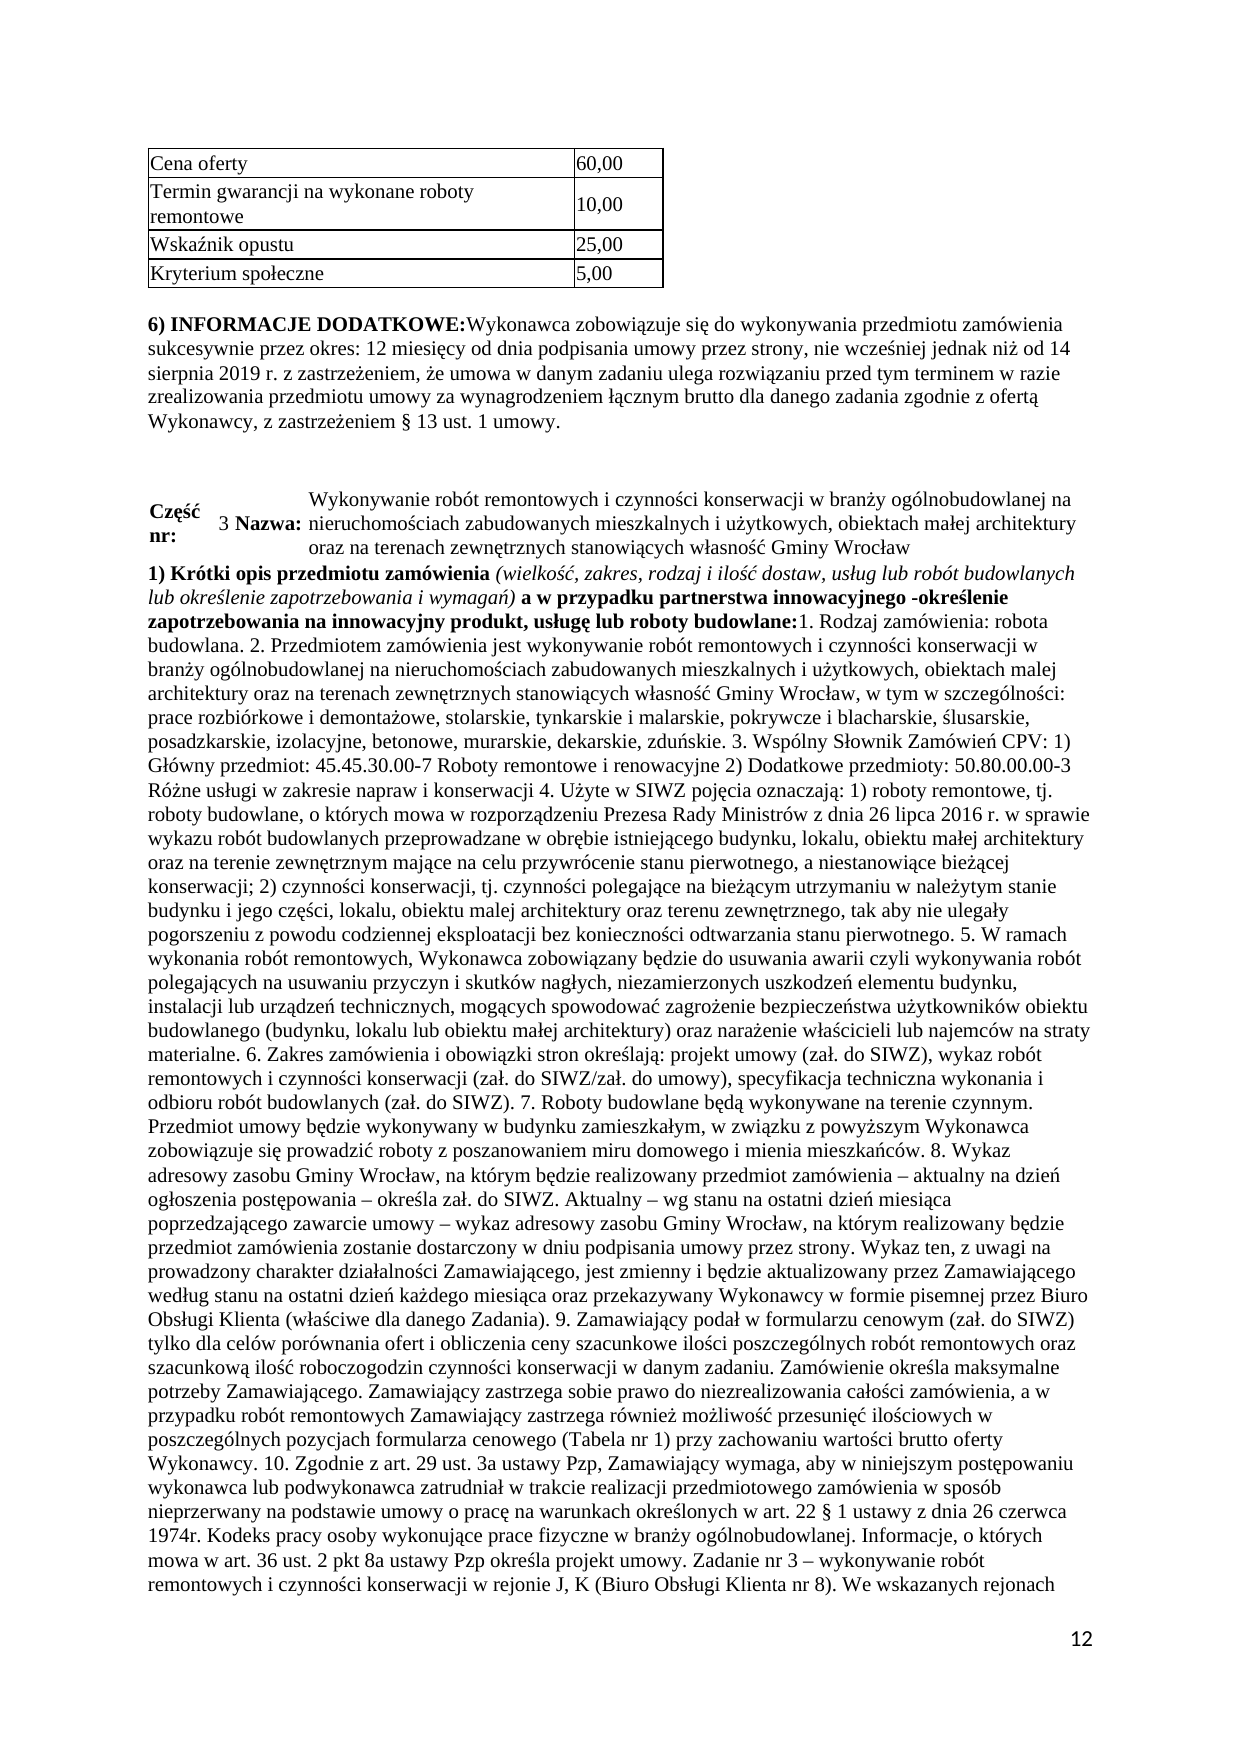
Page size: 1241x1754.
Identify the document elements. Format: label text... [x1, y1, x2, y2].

table_header 3 [217, 486, 233, 561]
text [148, 561, 1093, 1596]
table_cell 10,00 [575, 178, 662, 229]
table_cell 5,00 [575, 260, 662, 287]
text 6) INFORMACJE DODATKOWE:Wykonawca zobowiązuje się do wykonywania przedmiotu zamówienia sukcesywnie przez okres: 12 miesięcy od dnia podpisania umowy przez strony, nie wcześniej jednak niż od 14 sierpnia 2019 r. z zastrzeżeniem, że umowa w danym zadaniu ulega rozwiązaniu przed tym terminem w razie zrealizowania przedmiotu umowy za wynagrodzeniem łącznym brutto dla danego zadania zgodnie z ofertą Wykonawcy, z zastrzeżeniem § 13 ust. 1 umowy. [148, 288, 1093, 461]
table_cell 60,00 [575, 149, 662, 176]
table_header Część nr: [148, 486, 217, 561]
table_cell Wskaźnik opustu [149, 231, 574, 258]
table_cell Cena oferty [149, 149, 574, 176]
table_cell Kryterium społeczne [149, 260, 574, 287]
table_header Nazwa: [233, 486, 307, 561]
table_cell 25,00 [575, 231, 662, 258]
table_cell Termin gwarancji na wykonane roboty remontowe [149, 178, 574, 229]
table_header Wykonywanie robót remontowych i czynności konserwacji w branży ogólnobudowlanej na nieruchomościach zabudowanych mieszkalnych i użytkowych, obiektach małej architektury oraz na terenach zewnętrznych stanowiących własność Gminy Wrocław [307, 486, 1093, 561]
